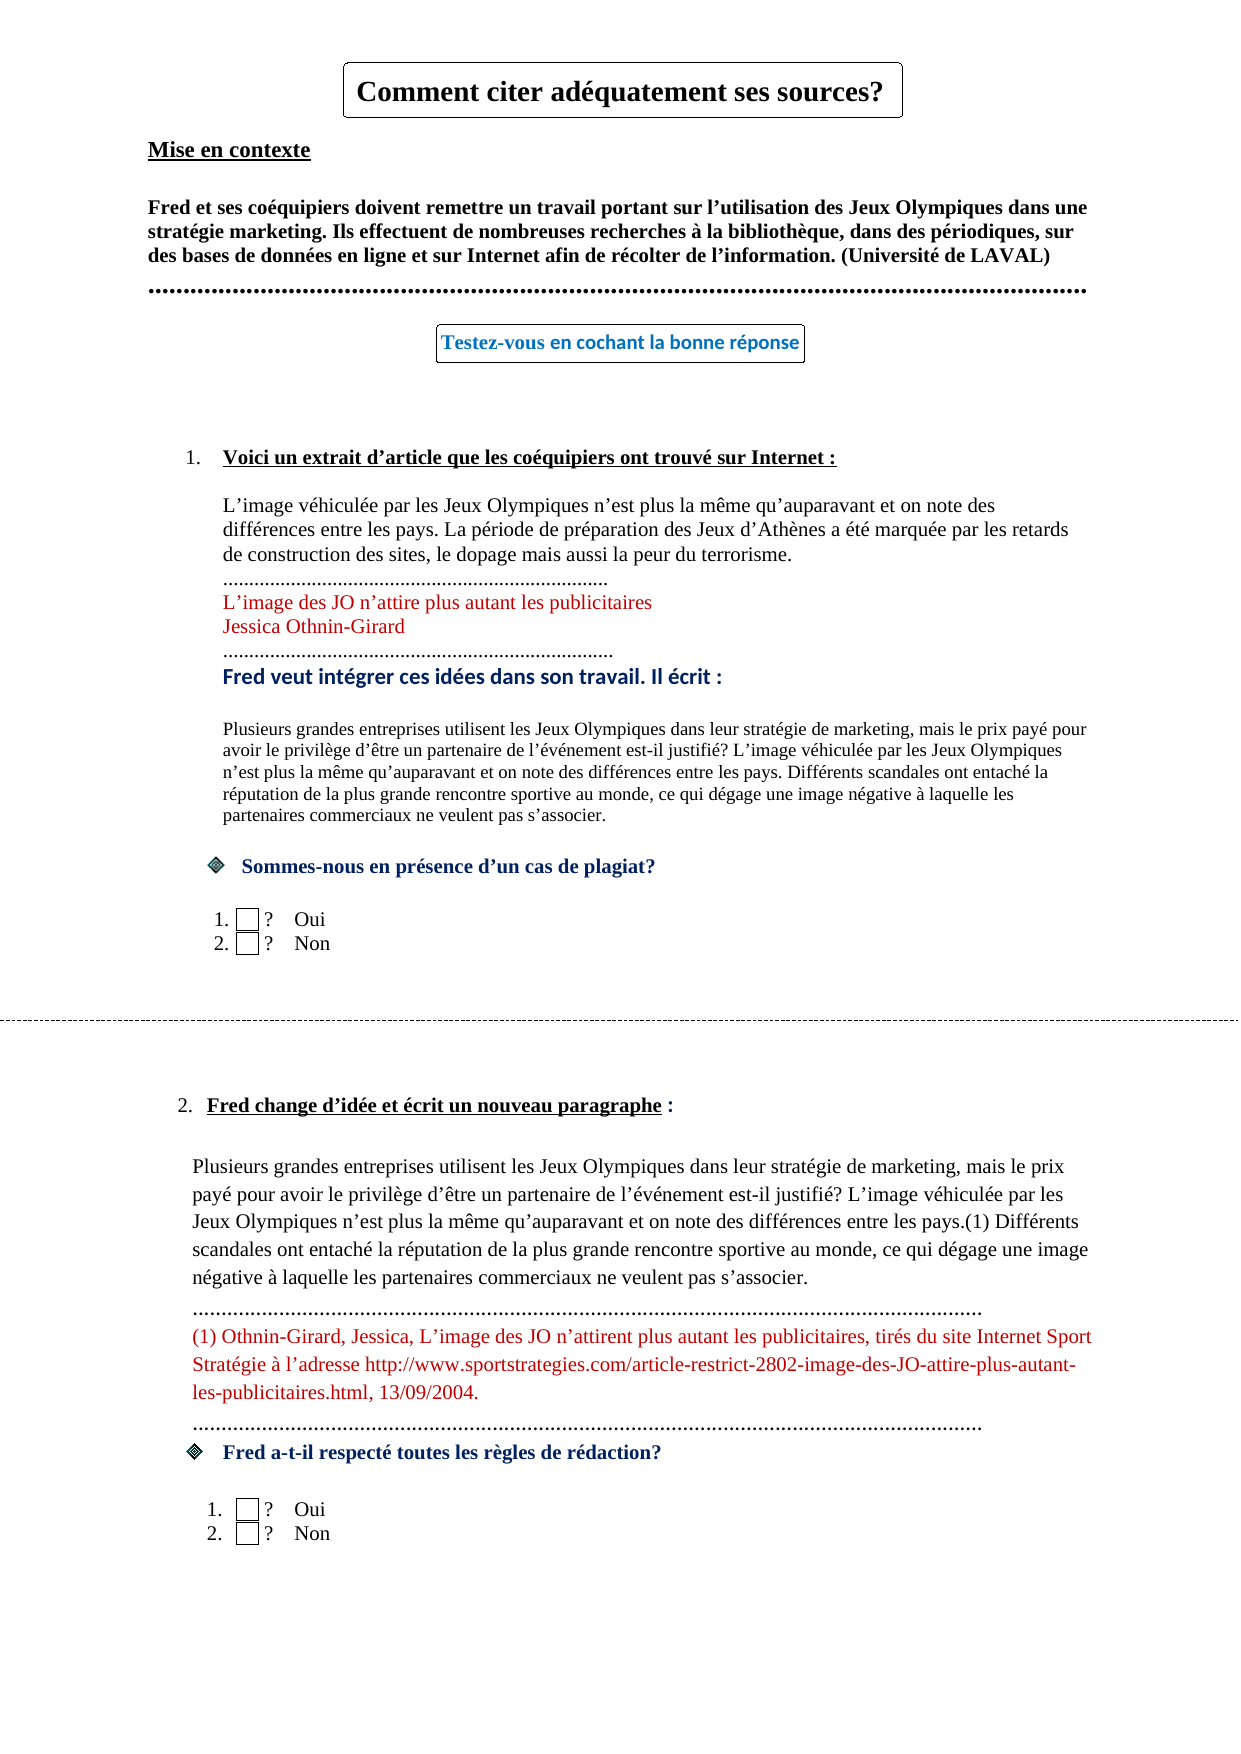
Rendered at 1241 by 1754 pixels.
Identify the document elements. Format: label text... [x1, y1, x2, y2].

list ? Oui [207, 1497, 1093, 1521]
list Fred a-t-il respecté toutes les règles de rédaction? [185, 1440, 1093, 1464]
list ? Non [207, 1521, 1093, 1545]
list Fred change d’idée et écrit un nouveau paragraphe : Plusieurs grandes entreprises utilisent les Jeux Olympiques dans leur stratégie de marketing, mais le prix payé pour avoir le privilège d’être un partenaire de l’événement est-il justifié? L’image véhiculée par les Jeux Olympiques n’est plus la même qu’auparavant et on note des différences entre les pays.(1) Différents scandales ont entaché la réputation de la plus grande rencontre sportive au monde, ce qui dégage une image négative à laquelle les partenaires commerciaux ne veulent pas s’associer. ......................................................................................................................................... (1) Othnin-Girard, Jessica, L’image des JO n’attirent plus autant les publicitaires, tirés du site Internet Sport Stratégie à l’adresse http://www.sportstrategies.com/article-restrict-2802-image-des-JO-attire-plus-autant-les-publicitaires.html, 13/09/2004. ......................................................................................................................................... [177, 1090, 1093, 1436]
text Mise en contexte Fred et ses coéquipiers doivent remettre un travail portant sur l’utilisation des Jeux Olympiques dans une stratégie marketing. Ils effectuent de nombreuses recherches à la bibliothèque, dans des périodiques, sur des bases de données en ligne et sur Internet afin de récolter de l’information. (Université de LAVAL) ...................................................................................................................................... [148, 137, 1093, 300]
picture [207, 856, 225, 874]
picture [186, 1443, 203, 1460]
list ? Non [213, 931, 1093, 955]
list Sommes-nous en présence d’un cas de plagiat? [207, 854, 1093, 878]
list Voici un extrait d’article que les coéquipiers ont trouvé sur Internet : L’image véhiculée par les Jeux Olympiques n’est plus la même qu’auparavant et on note des différences entre les pays. La période de préparation des Jeux d’Athènes a été marquée par les retards de construction des sites, le dopage mais aussi la peur du terrorisme. .......................................................................... L’image des JO n’attire plus autant les publicitaires Jessica Othnin-Girard ........................................................................... Fred veut intégrer ces idées dans son travail. Il écrit : Plusieurs grandes entreprises utilisent les Jeux Olympiques dans leur stratégie de marketing, mais le prix payé pour avoir le privilège d’être un partenaire de l’événement est-il justifié? L’image véhiculée par les Jeux Olympiques n’est plus la même qu’auparavant et on note des différences entre les pays. Différents scandales ont entaché la réputation de la plus grande rencontre sportive au monde, ce qui dégage une image négative à laquelle les partenaires commerciaux ne veulent pas s’associer. [185, 445, 1093, 854]
text Testez-vous en cochant la bonne réponse [148, 329, 1093, 354]
text Comment citer adéquatement ses sources? [148, 74, 1093, 107]
list ? Oui [213, 907, 1093, 931]
